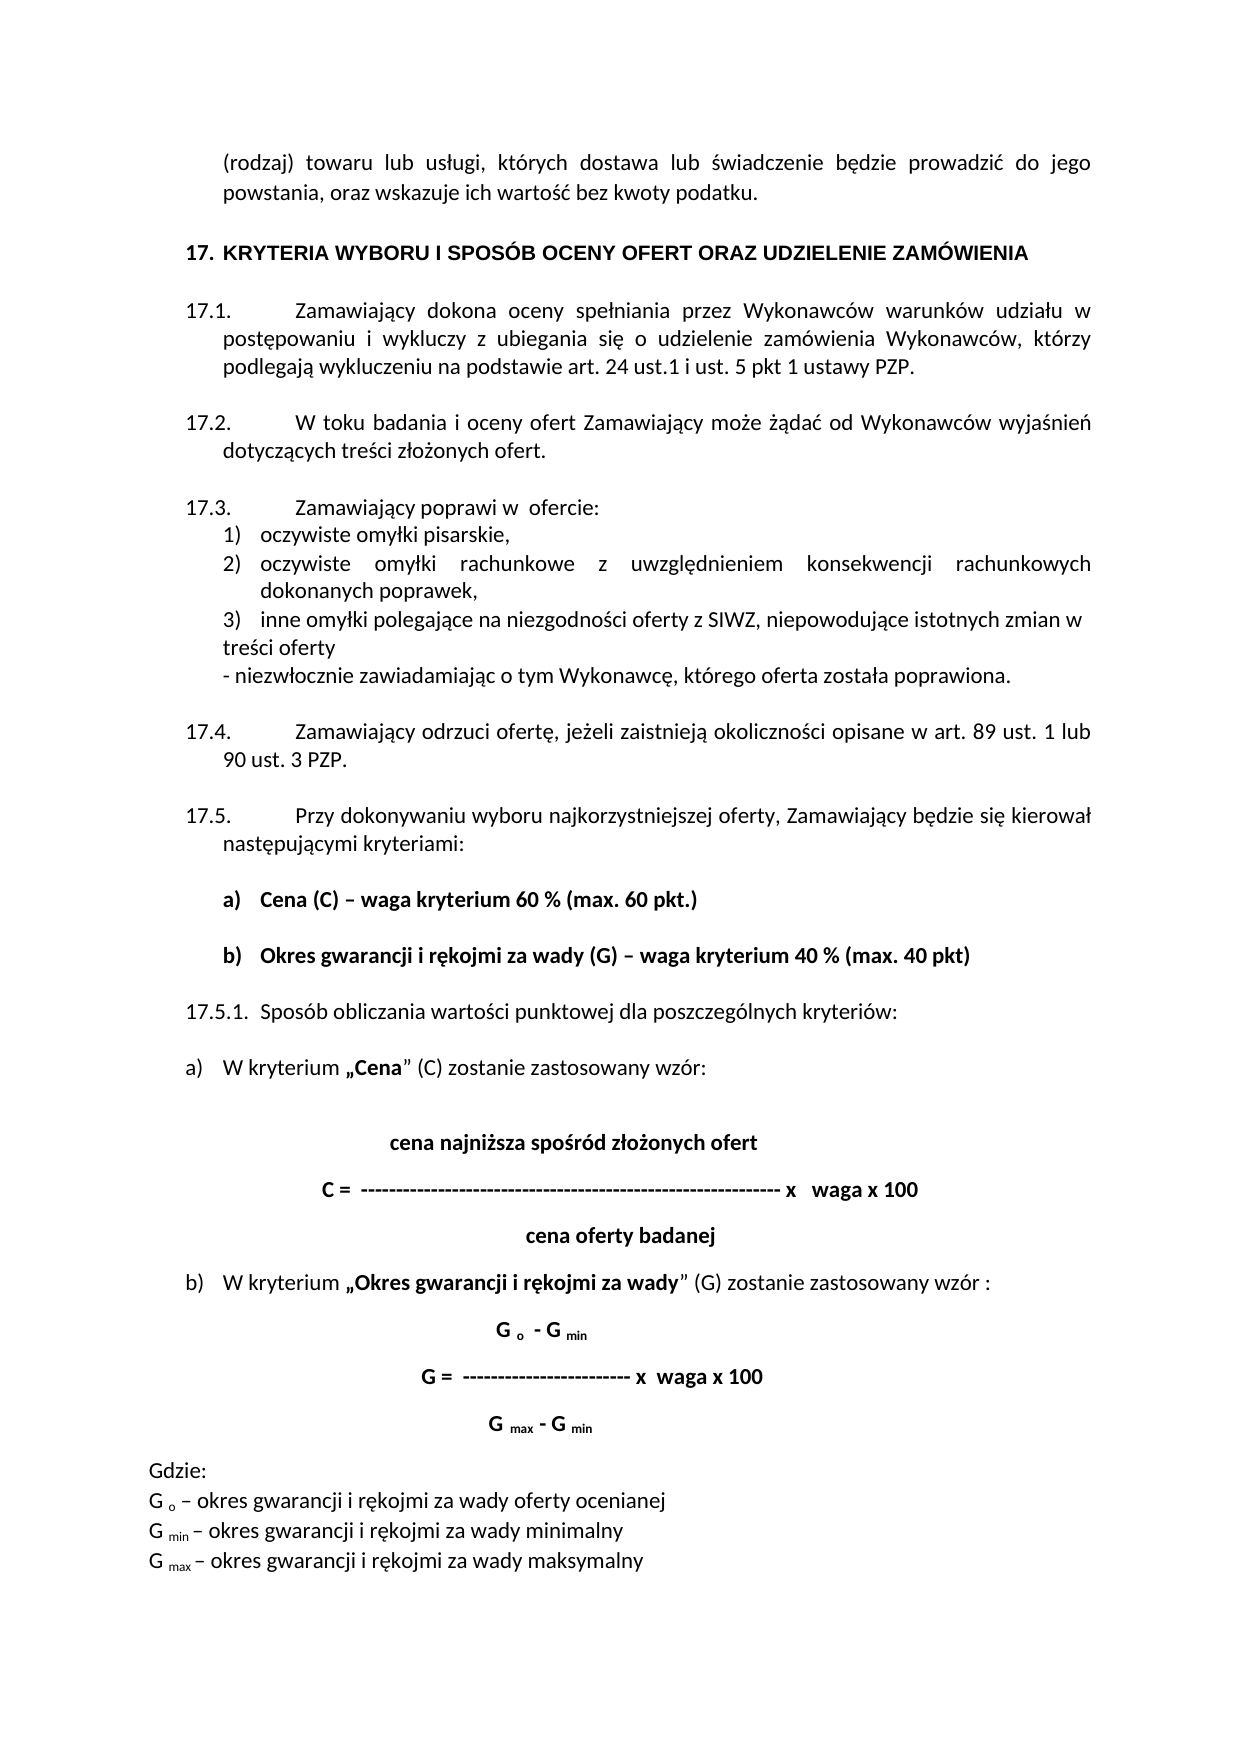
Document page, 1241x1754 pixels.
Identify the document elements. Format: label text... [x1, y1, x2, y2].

list Cena (C) – waga kryterium 60 % (max. 60 pkt.) [223, 885, 1093, 913]
text G max - G min [148, 1409, 1093, 1437]
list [223, 148, 1093, 206]
text cena oferty badanej [148, 1222, 1093, 1250]
text G min – okres gwarancji i rękojmi za wady minimalny [148, 1516, 1093, 1544]
list treści oferty [223, 633, 1093, 661]
list Zamawiający dokona oceny spełniania przez Wykonawców warunków udziału w postępowaniu i wykluczy z ubiegania się o udzielenie zamówienia Wykonawców, którzy podlegają wykluczeniu na podstawie art. 24 ust.1 i ust. 5 pkt 1 ustawy PZP. [185, 296, 1093, 381]
list KRYTERIA WYBORU I SPOSÓB OCENY OFERT ORAZ UDZIELENIE ZAMÓWIENIA [185, 238, 1093, 266]
list Przy dokonywaniu wyboru najkorzystniejszej oferty, Zamawiający będzie się kierował następującymi kryteriami: [185, 801, 1093, 857]
list - niezwłocznie zawiadamiając o tym Wykonawcę, którego oferta została poprawiona. [223, 661, 1093, 689]
text G max – okres gwarancji i rękojmi za wady maksymalny [148, 1547, 1093, 1575]
text Gdzie: [148, 1456, 1093, 1484]
list Zamawiający poprawi w ofercie: [185, 493, 1093, 521]
list inne omyłki polegające na niezgodności oferty z SIWZ, niepowodujące istotnych zmian w [223, 605, 1093, 633]
list Zamawiający odrzuci ofertę, jeżeli zaistnieją okoliczności opisane w art. 89 ust. 1 lub 90 ust. 3 PZP. [185, 717, 1093, 773]
text G o - G min [148, 1315, 1093, 1343]
list oczywiste omyłki rachunkowe z uwzględnieniem konsekwencji rachunkowych dokonanych poprawek, [223, 549, 1093, 605]
list W kryterium „Cena” (C) zostanie zastosowany wzór: [185, 1053, 1093, 1081]
list Okres gwarancji i rękojmi za wady (G) – waga kryterium 40 % (max. 40 pkt) [223, 941, 1093, 969]
text cena najniższa spośród złożonych ofert [148, 1128, 1093, 1156]
list W kryterium „Okres gwarancji i rękojmi za wady” (G) zostanie zastosowany wzór : [185, 1268, 1093, 1297]
text C = ------------------------------------------------------------ x waga x 100 [148, 1175, 1093, 1203]
list W toku badania i oceny ofert Zamawiający może żądać od Wykonawców wyjaśnień dotyczących treści złożonych ofert. [185, 408, 1093, 464]
text G o – okres gwarancji i rękojmi za wady oferty ocenianej [148, 1486, 1093, 1514]
list oczywiste omyłki pisarskie, [223, 521, 1093, 549]
list Sposób obliczania wartości punktowej dla poszczególnych kryteriów: [185, 997, 1093, 1025]
text G = ------------------------ x waga x 100 [223, 1362, 1093, 1390]
